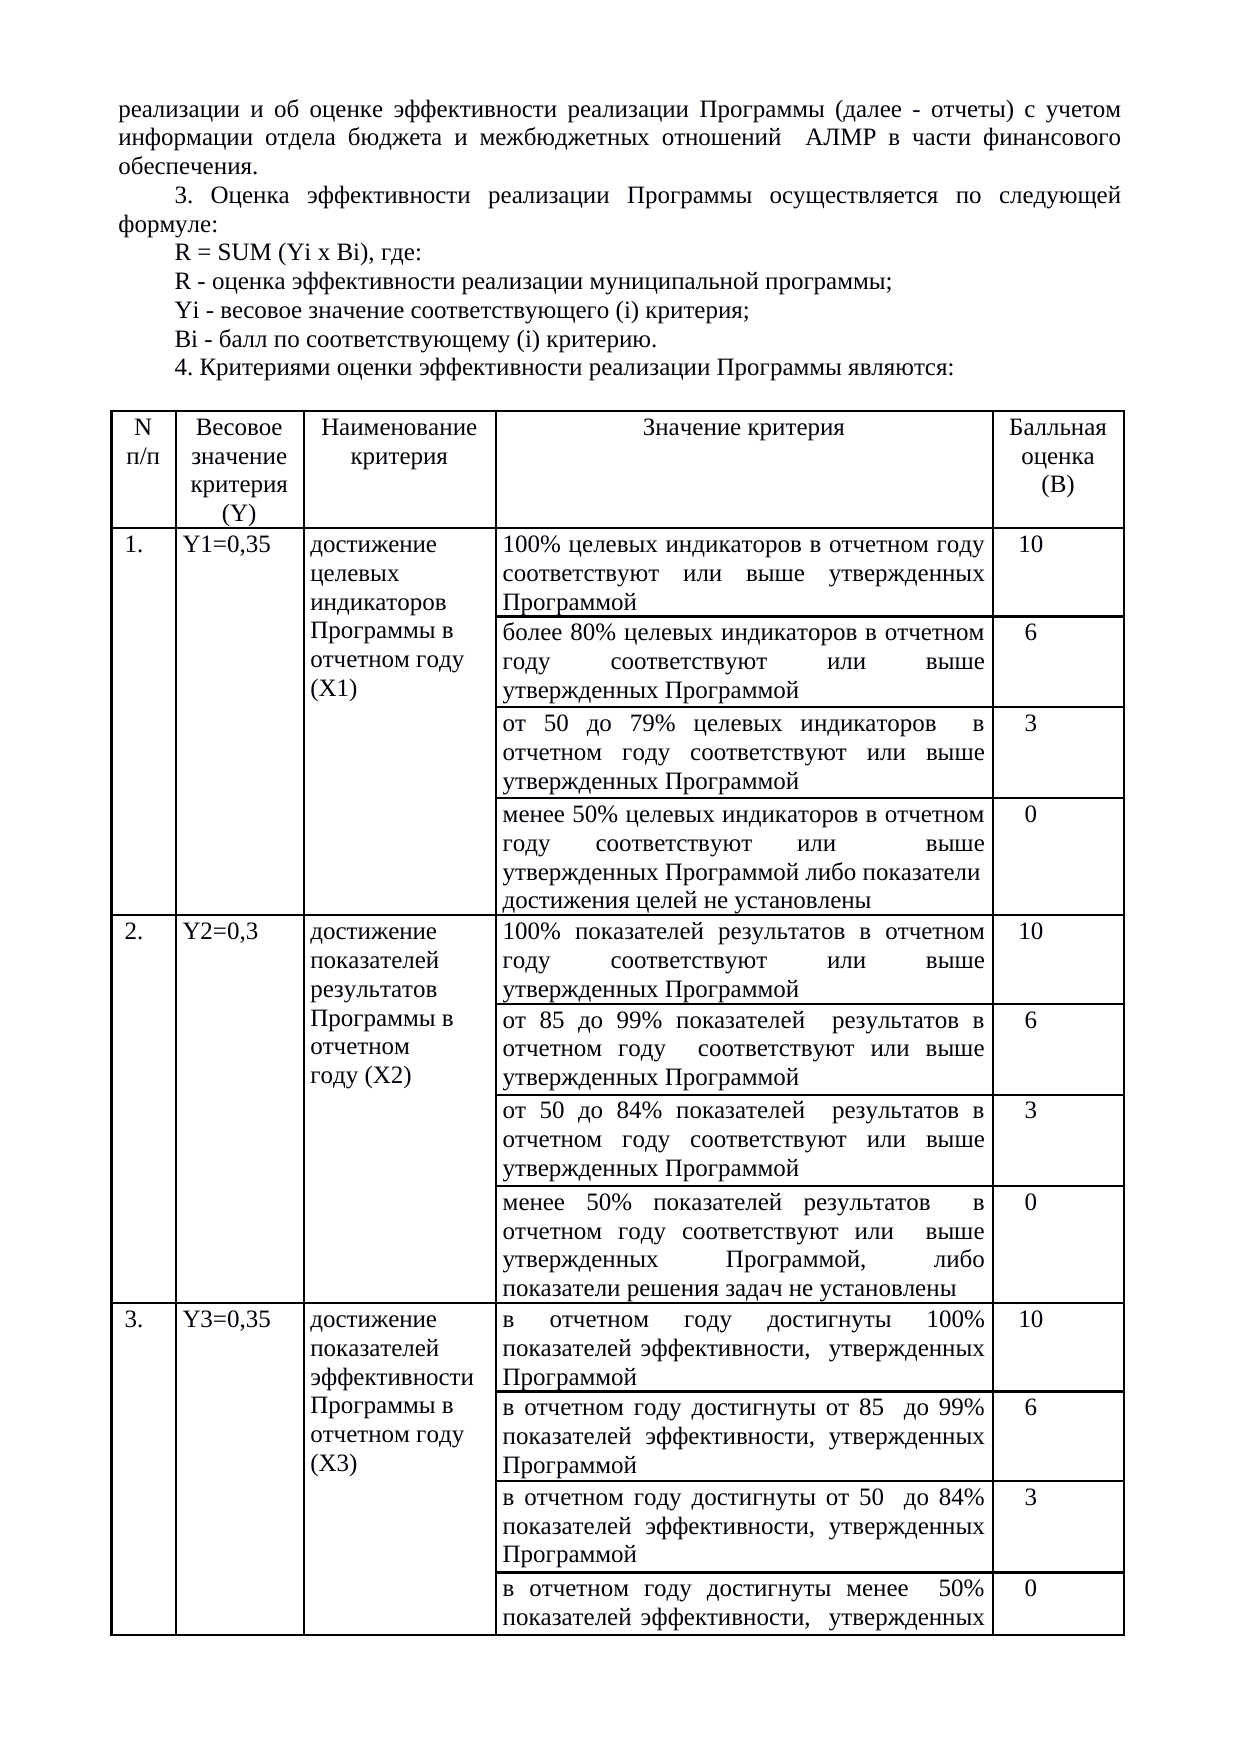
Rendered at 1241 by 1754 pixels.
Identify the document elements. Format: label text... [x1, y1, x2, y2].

table_cell 10 [994, 529, 1123, 615]
table_cell 100% целевых индикаторов в отчетном году соответствуют или выше утвержденных Программой [497, 529, 992, 615]
text 3. Оценка эффективности реализации Программы осуществляется по следующей формуле: [118, 180, 1122, 237]
table_cell 6 [994, 618, 1123, 706]
table_cell Y2=0,3 [177, 916, 303, 1302]
table_cell 0 [994, 1187, 1123, 1302]
text R - оценка эффективности реализации муниципальной программы; [118, 266, 1122, 295]
table_header Балльная оценка (B) [994, 412, 1123, 527]
table_cell более 80% целевых индикаторов в отчетном году соответствуют или выше утвержденных Программой [497, 618, 992, 706]
table_cell 10 [994, 916, 1123, 1003]
text Bi - балл по соответствующему (i) критерию. [118, 324, 1122, 352]
table_cell 100% показателей результатов в отчетном году соответствуют или выше утвержденных Программой [497, 916, 992, 1003]
table_cell 3 [994, 708, 1123, 797]
table_header Весовое значение критерия (Y) [177, 412, 303, 527]
table_cell 10 [994, 1304, 1123, 1390]
table_cell 1. [113, 529, 175, 914]
table_cell от 50 до 84% показателей результатов в отчетном году соответствуют или выше утвержденных Программой [497, 1096, 992, 1185]
table_cell от 85 до 99% показателей результатов в отчетном году соответствуют или выше утвержденных Программой [497, 1005, 992, 1093]
table_cell 0 [994, 799, 1123, 914]
text R = SUM (Yi x Bi), где: [118, 237, 1122, 266]
table_cell от 50 до 79% целевых индикаторов в отчетном году соответствуют или выше утвержденных Программой [497, 708, 992, 797]
table_cell менее 50% показателей результатов в отчетном году соответствуют или выше утвержденных Программой, либо показатели решения задач не установлены [497, 1187, 992, 1302]
table_cell 3 [994, 1482, 1123, 1571]
table_cell Y3=0,35 [177, 1304, 303, 1634]
table_cell в отчетном году достигнуты 100% показателей эффективности, утвержденных Программой [497, 1304, 992, 1390]
table_cell в отчетном году достигнуты от 50 до 84% показателей эффективности, утвержденных Программой [497, 1482, 992, 1571]
table_cell 0 [994, 1574, 1123, 1634]
table_cell достижение целевых индикаторов Программы в отчетном году (X1) [305, 529, 495, 914]
table_cell 2. [113, 916, 175, 1302]
table_cell в отчетном году достигнуты от 85 до 99% показателей эффективности, утвержденных Программой [497, 1393, 992, 1480]
table_cell 6 [994, 1005, 1123, 1093]
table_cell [497, 1574, 992, 1634]
table_cell Y1=0,35 [177, 529, 303, 914]
table_cell 3. [113, 1304, 175, 1634]
text 4. Критериями оценки эффективности реализации Программы являются: [118, 352, 1122, 381]
table_cell 6 [994, 1393, 1123, 1480]
table_header Значение критерия [497, 412, 992, 527]
table_header N п/п [113, 412, 175, 527]
text Yi - весовое значение соответствующего (i) критерия; [118, 295, 1122, 324]
table_cell менее 50% целевых индикаторов в отчетном году соответствуют или выше утвержденных Программой либо показатели достижения целей не установлены [497, 799, 992, 914]
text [118, 94, 1122, 180]
table_header Наименование критерия [305, 412, 495, 527]
table_cell достижение показателей эффективности Программы в отчетном году (X3) [305, 1304, 495, 1634]
table_cell 3 [994, 1096, 1123, 1185]
table_cell достижение показателей результатов Программы в отчетном году (X2) [305, 916, 495, 1302]
